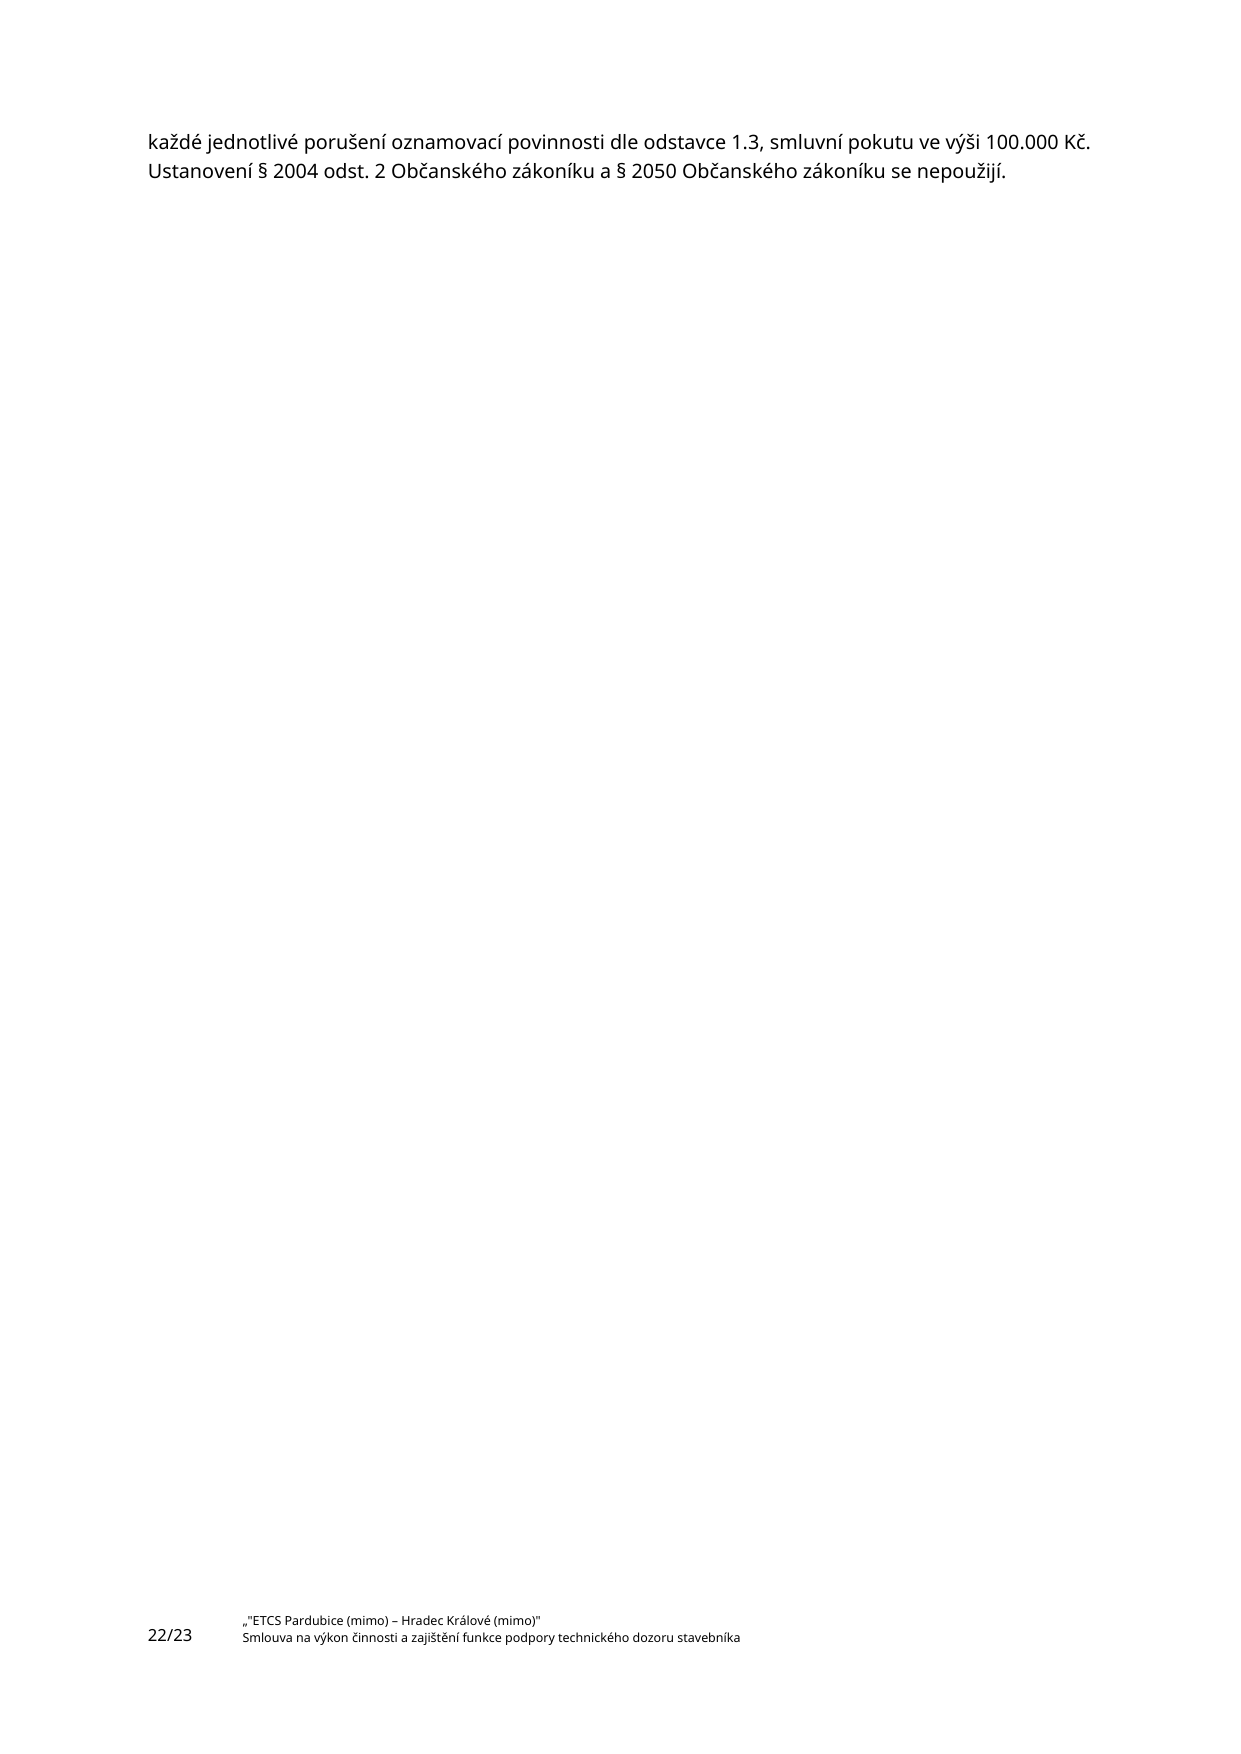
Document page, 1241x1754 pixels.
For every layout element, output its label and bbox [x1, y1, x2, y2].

text [148, 126, 1092, 185]
